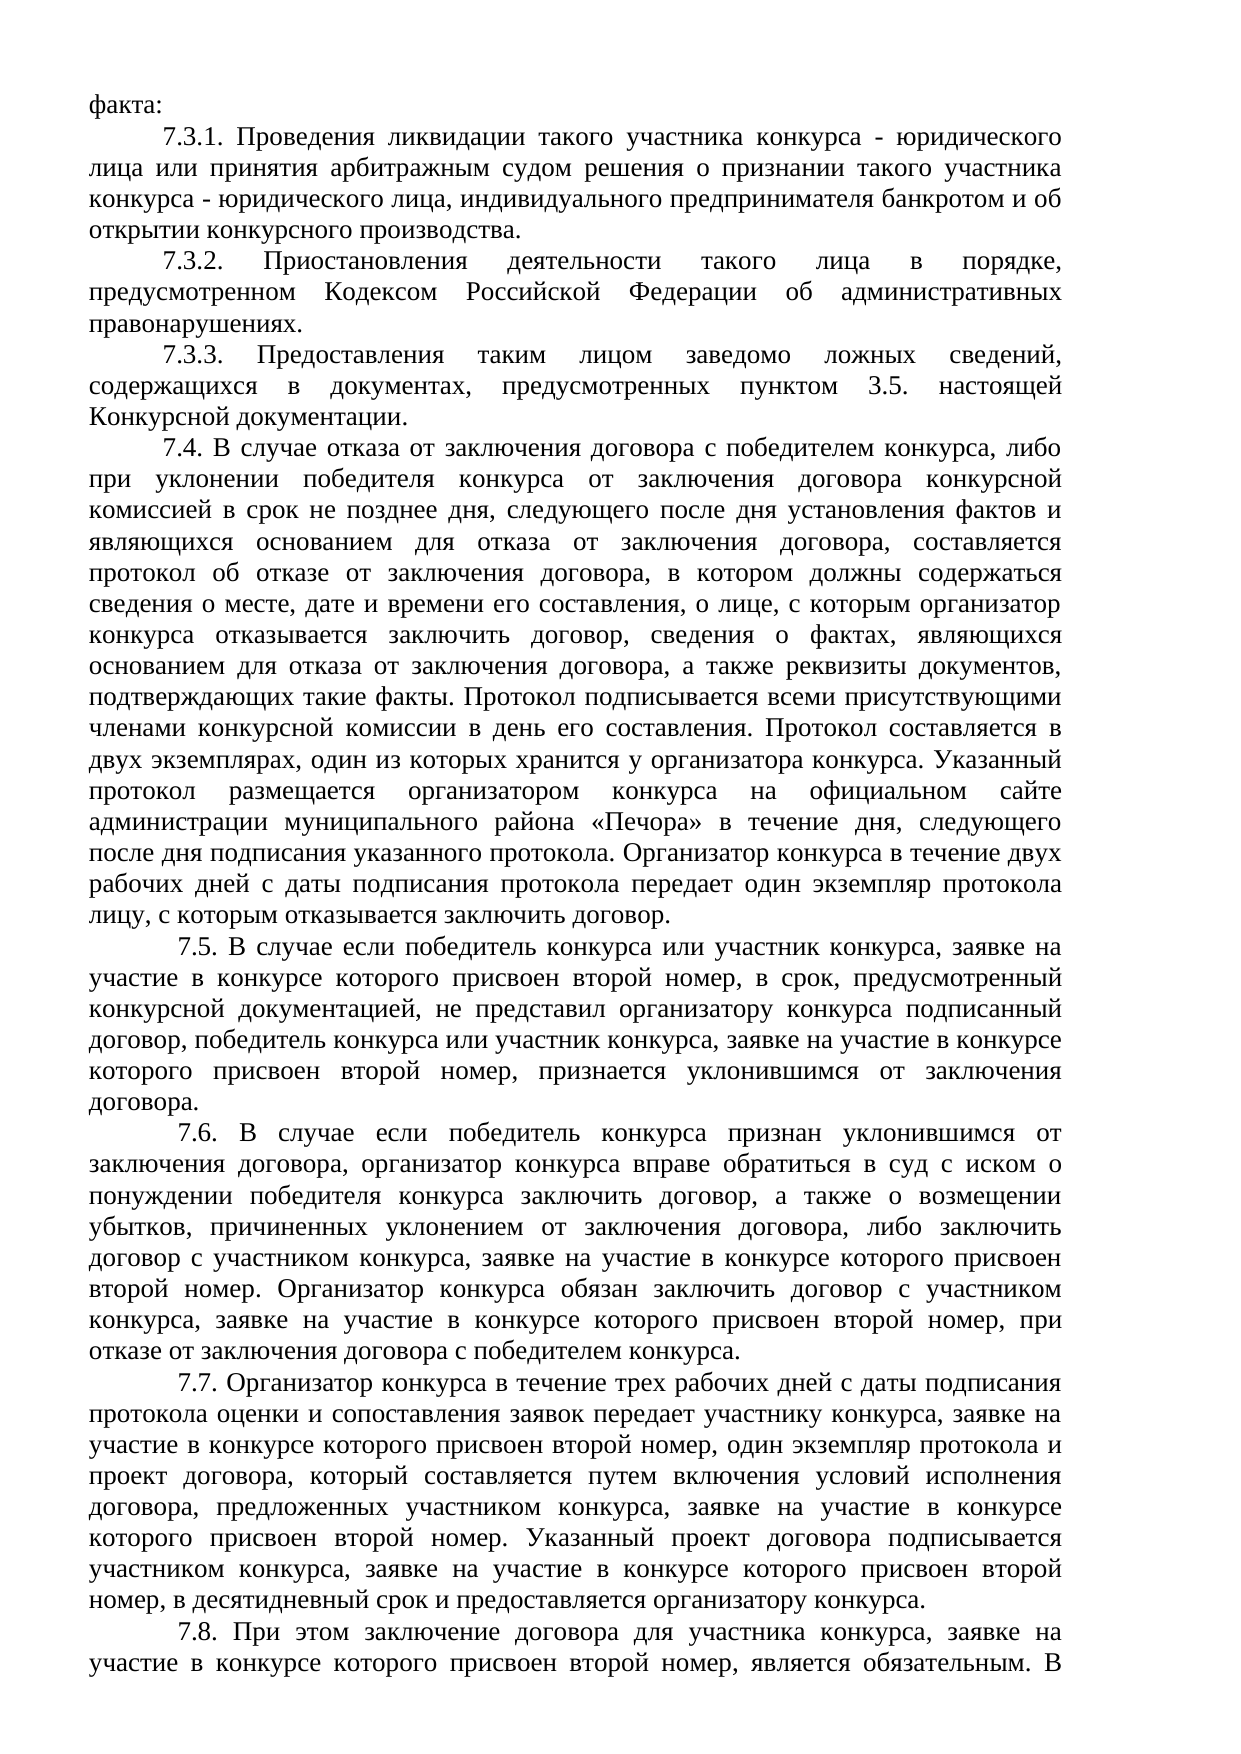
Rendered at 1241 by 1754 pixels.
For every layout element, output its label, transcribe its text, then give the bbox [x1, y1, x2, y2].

text 7.4. В случае отказа от заключения договора с победителем конкурса, либо при уклонении победителя конкурса от заключения договора конкурсной комиссией в срок не позднее дня, следующего после дня установления фактов и являющихся основанием для отказа от заключения договора, составляется протокол об отказе от заключения договора, в котором должны содержаться сведения о месте, дате и времени его составления, о лице, с которым организатор конкурса отказывается заключить договор, сведения о фактах, являющихся основанием для отказа от заключения договора, а также реквизиты документов, подтверждающих такие факты. Протокол подписывается всеми присутствующими членами конкурсной комиссии в день его составления. Протокол составляется в двух экземплярах, один из которых хранится у организатора конкурса. Указанный протокол размещается организатором конкурса на официальном сайте администрации муниципального района «Печора» в течение дня, следующего после дня подписания указанного протокола. Организатор конкурса в течение двух рабочих дней с даты подписания протокола передает один экземпляр протокола лицу, с которым отказывается заключить договор. [89, 431, 1063, 929]
text 7.7. Организатор конкурса в течение трех рабочих дней с даты подписания протокола оценки и сопоставления заявок передает участнику конкурса, заявке на участие в конкурсе которого присвоен второй номер, один экземпляр протокола и проект договора, который составляется путем включения условий исполнения договора, предложенных участником конкурса, заявке на участие в конкурсе которого присвоен второй номер. Указанный проект договора подписывается участником конкурса, заявке на участие в конкурсе которого присвоен второй номер, в десятидневный срок и предоставляется организатору конкурса. [89, 1366, 1063, 1615]
text 7.3.2. Приостановления деятельности такого лица в порядке, предусмотренном Кодексом Российской Федерации об административных правонарушениях. [89, 244, 1063, 338]
text 7.5. В случае если победитель конкурса или участник конкурса, заявке на участие в конкурсе которого присвоен второй номер, в срок, предусмотренный конкурсной документацией, не представил организатору конкурса подписанный договор, победитель конкурса или участник конкурса, заявке на участие в конкурсе которого присвоен второй номер, признается уклонившимся от заключения договора. [89, 929, 1063, 1116]
text 7.3.1. Проведения ликвидации такого участника конкурса - юридического лица или принятия арбитражным судом решения о признании такого участника конкурса - юридического лица, индивидуального предпринимателя банкротом и об открытии конкурсного производства. [89, 120, 1063, 244]
text 7.6. В случае если победитель конкурса признан уклонившимся от заключения договора, организатор конкурса вправе обратиться в суд с иском о понуждении победителя конкурса заключить договор, а также о возмещении убытков, причиненных уклонением от заключения договора, либо заключить договор с участником конкурса, заявке на участие в конкурсе которого присвоен второй номер. Организатор конкурса обязан заключить договор с участником конкурса, заявке на участие в конкурсе которого присвоен второй номер, при отказе от заключения договора с победителем конкурса. [89, 1116, 1063, 1366]
text 7.3.3. Предоставления таким лицом заведомо ложных сведений, содержащихся в документах, предусмотренных пунктом 3.5. настоящей Конкурсной документации. [89, 338, 1063, 431]
